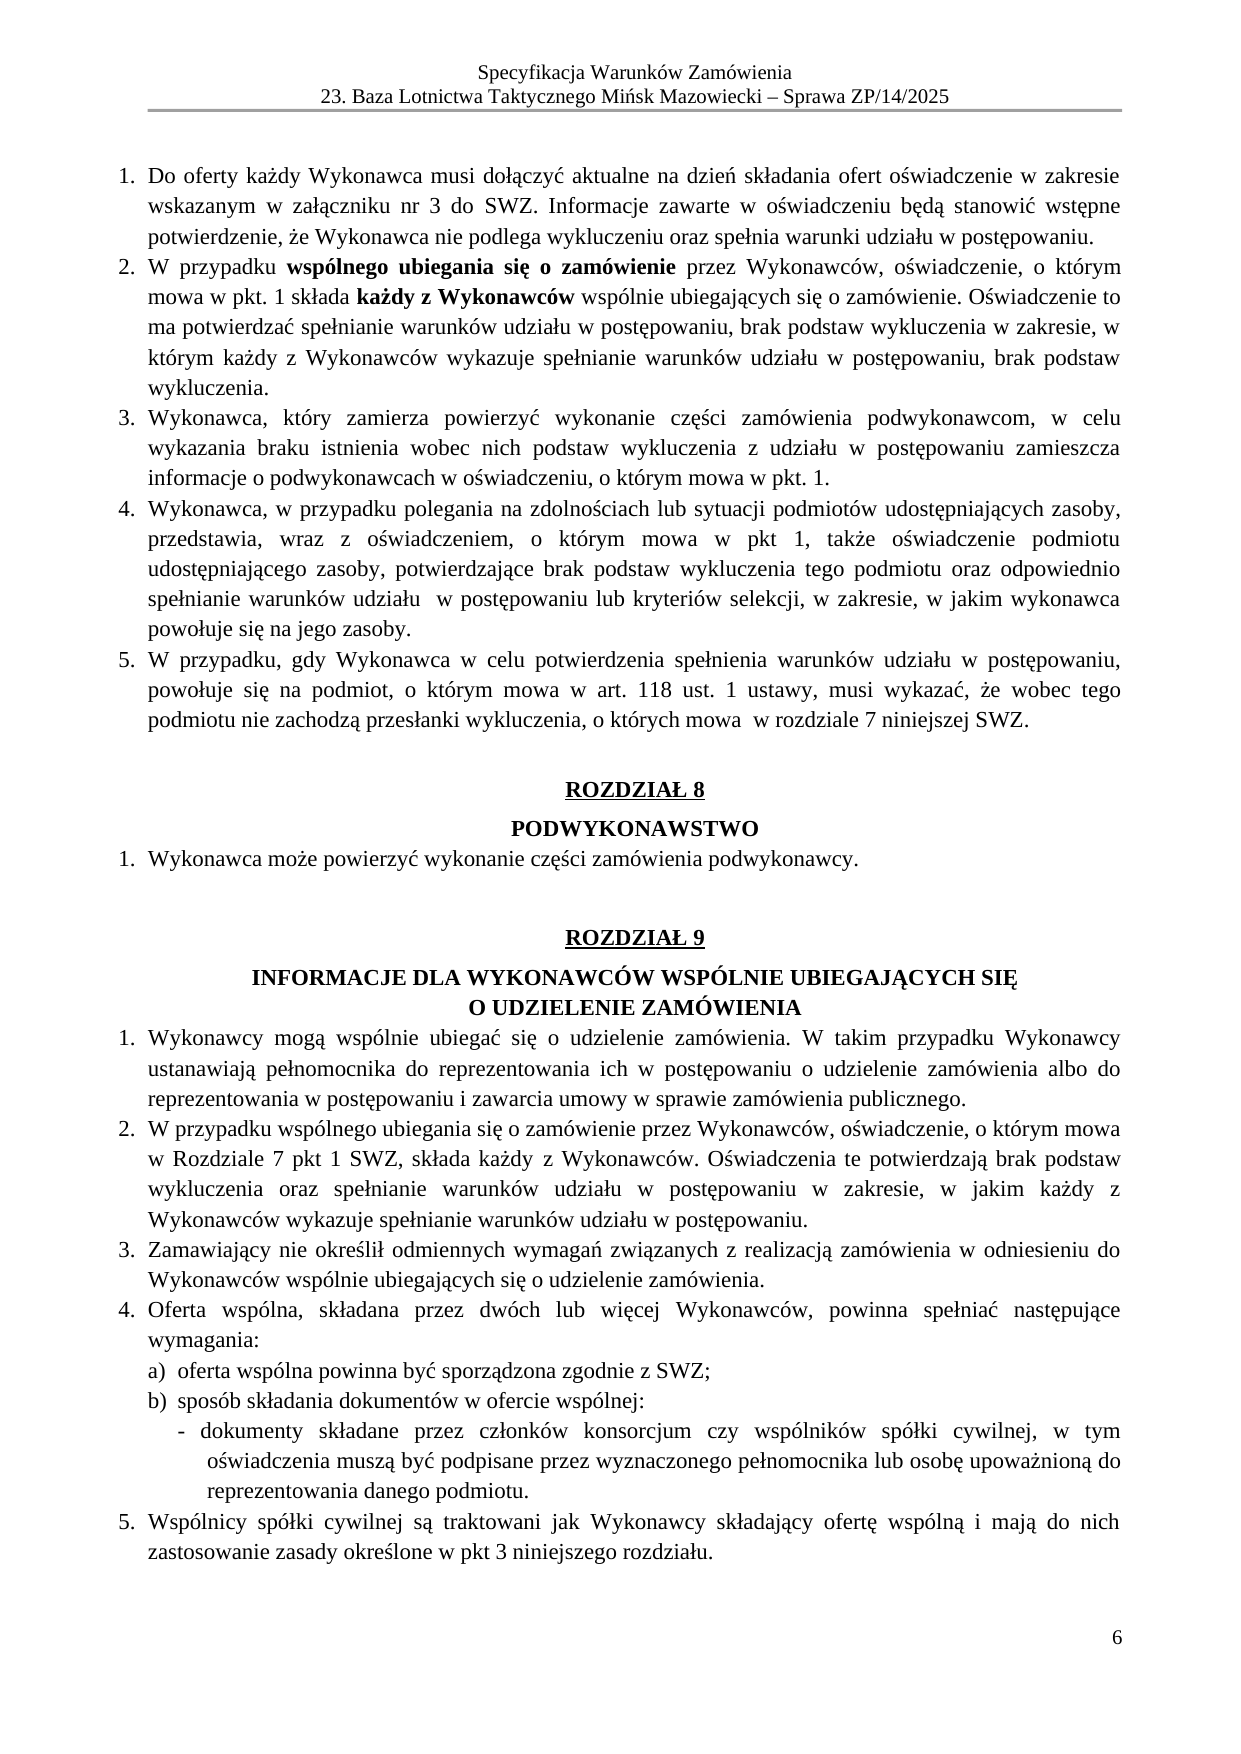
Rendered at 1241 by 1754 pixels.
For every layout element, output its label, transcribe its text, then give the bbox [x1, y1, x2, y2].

text - dokumenty składane przez członków konsorcjum czy wspólników spółki cywilnej, w tym oświadczenia muszą być podpisane przez wyznaczonego pełnomocnika lub osobę upoważnioną do reprezentowania danego podmiotu. [177, 1417, 1122, 1504]
list oferta wspólna powinna być sporządzona zgodnie z SWZ; [148, 1357, 1122, 1383]
list Wykonawca, w przypadku polegania na zdolnościach lub sytuacji podmiotów udostępniających zasoby, przedstawia, wraz z oświadczeniem, o którym mowa w pkt 1, także oświadczenie podmiotu udostępniającego zasoby, potwierdzające brak podstaw wykluczenia tego podmiotu oraz odpowiednio spełnianie warunków udziału w postępowaniu lub kryteriów selekcji, w zakresie, w jakim wykonawca powołuje się na jego zasoby. [118, 495, 1122, 642]
text O UDZIELENIE ZAMÓWIENIA [148, 994, 1122, 1021]
list Zamawiający nie określił odmiennych wymagań związanych z realizacją zamówienia w odniesieniu do Wykonawców wspólnie ubiegających się o udzielenie zamówienia. [118, 1236, 1122, 1292]
text ROZDZIAŁ 8 [148, 776, 1122, 802]
list Wykonawca, który zamierza powierzyć wykonanie części zamówienia podwykonawcom, w celu wykazania braku istnienia wobec nich podstaw wykluczenia z udziału w postępowaniu zamieszcza informacje o podwykonawcach w oświadczeniu, o którym mowa w pkt. 1. [118, 404, 1122, 491]
text ROZDZIAŁ 9 [148, 924, 1122, 951]
list Wykonawca może powierzyć wykonanie części zamówienia podwykonawcy. [118, 846, 1122, 872]
list W przypadku wspólnego ubiegania się o zamówienie przez Wykonawców, oświadczenie, o którym mowa w Rozdziale 7 pkt 1 SWZ, składa każdy z Wykonawców. Oświadczenia te potwierdzają brak podstaw wykluczenia oraz spełnianie warunków udziału w postępowaniu w zakresie, w jakim każdy z Wykonawców wykazuje spełnianie warunków udziału w postępowaniu. [118, 1115, 1122, 1232]
list Wspólnicy spółki cywilnej są traktowani jak Wykonawcy składający ofertę wspólną i mają do nich zastosowanie zasady określone w pkt 3 niniejszego rozdziału. [118, 1508, 1122, 1564]
list Wykonawcy mogą wspólnie ubiegać się o udzielenie zamówienia. W takim przypadku Wykonawcy ustanawiają pełnomocnika do reprezentowania ich w postępowaniu o udzielenie zamówienia albo do reprezentowania w postępowaniu i zawarcia umowy w sprawie zamówienia publicznego. [118, 1024, 1122, 1111]
list Oferta wspólna, składana przez dwóch lub więcej Wykonawców, powinna spełniać następujące wymagania: [118, 1296, 1122, 1353]
list W przypadku wspólnego ubiegania się o zamówienie przez Wykonawców, oświadczenie, o którym mowa w pkt. 1 składa każdy z Wykonawców wspólnie ubiegających się o zamówienie. Oświadczenie to ma potwierdzać spełnianie warunków udziału w postępowaniu, brak podstaw wykluczenia w zakresie, w którym każdy z Wykonawców wykazuje spełnianie warunków udziału w postępowaniu, brak podstaw wykluczenia. [118, 253, 1122, 400]
list W przypadku, gdy Wykonawca w celu potwierdzenia spełnienia warunków udziału w postępowaniu, powołuje się na podmiot, o którym mowa w art. 118 ust. 1 ustawy, musi wykazać, że wobec tego podmiotu nie zachodzą przesłanki wykluczenia, o których mowa w rozdziale 7 niniejszej SWZ. [118, 646, 1122, 732]
list Do oferty każdy Wykonawca musi dołączyć aktualne na dzień składania ofert oświadczenie w zakresie wskazanym w załączniku nr 3 do SWZ. Informacje zawarte w oświadczeniu będą stanowić wstępne potwierdzenie, że Wykonawca nie podlega wykluczeniu oraz spełnia warunki udziału w postępowaniu. [118, 162, 1122, 249]
text PODWYKONAWSTWO [148, 815, 1122, 842]
list sposób składania dokumentów w ofercie wspólnej: [148, 1387, 1122, 1413]
text INFORMACJE DLA WYKONAWCÓW WSPÓLNIE UBIEGAJĄCYCH SIĘ [148, 964, 1122, 990]
